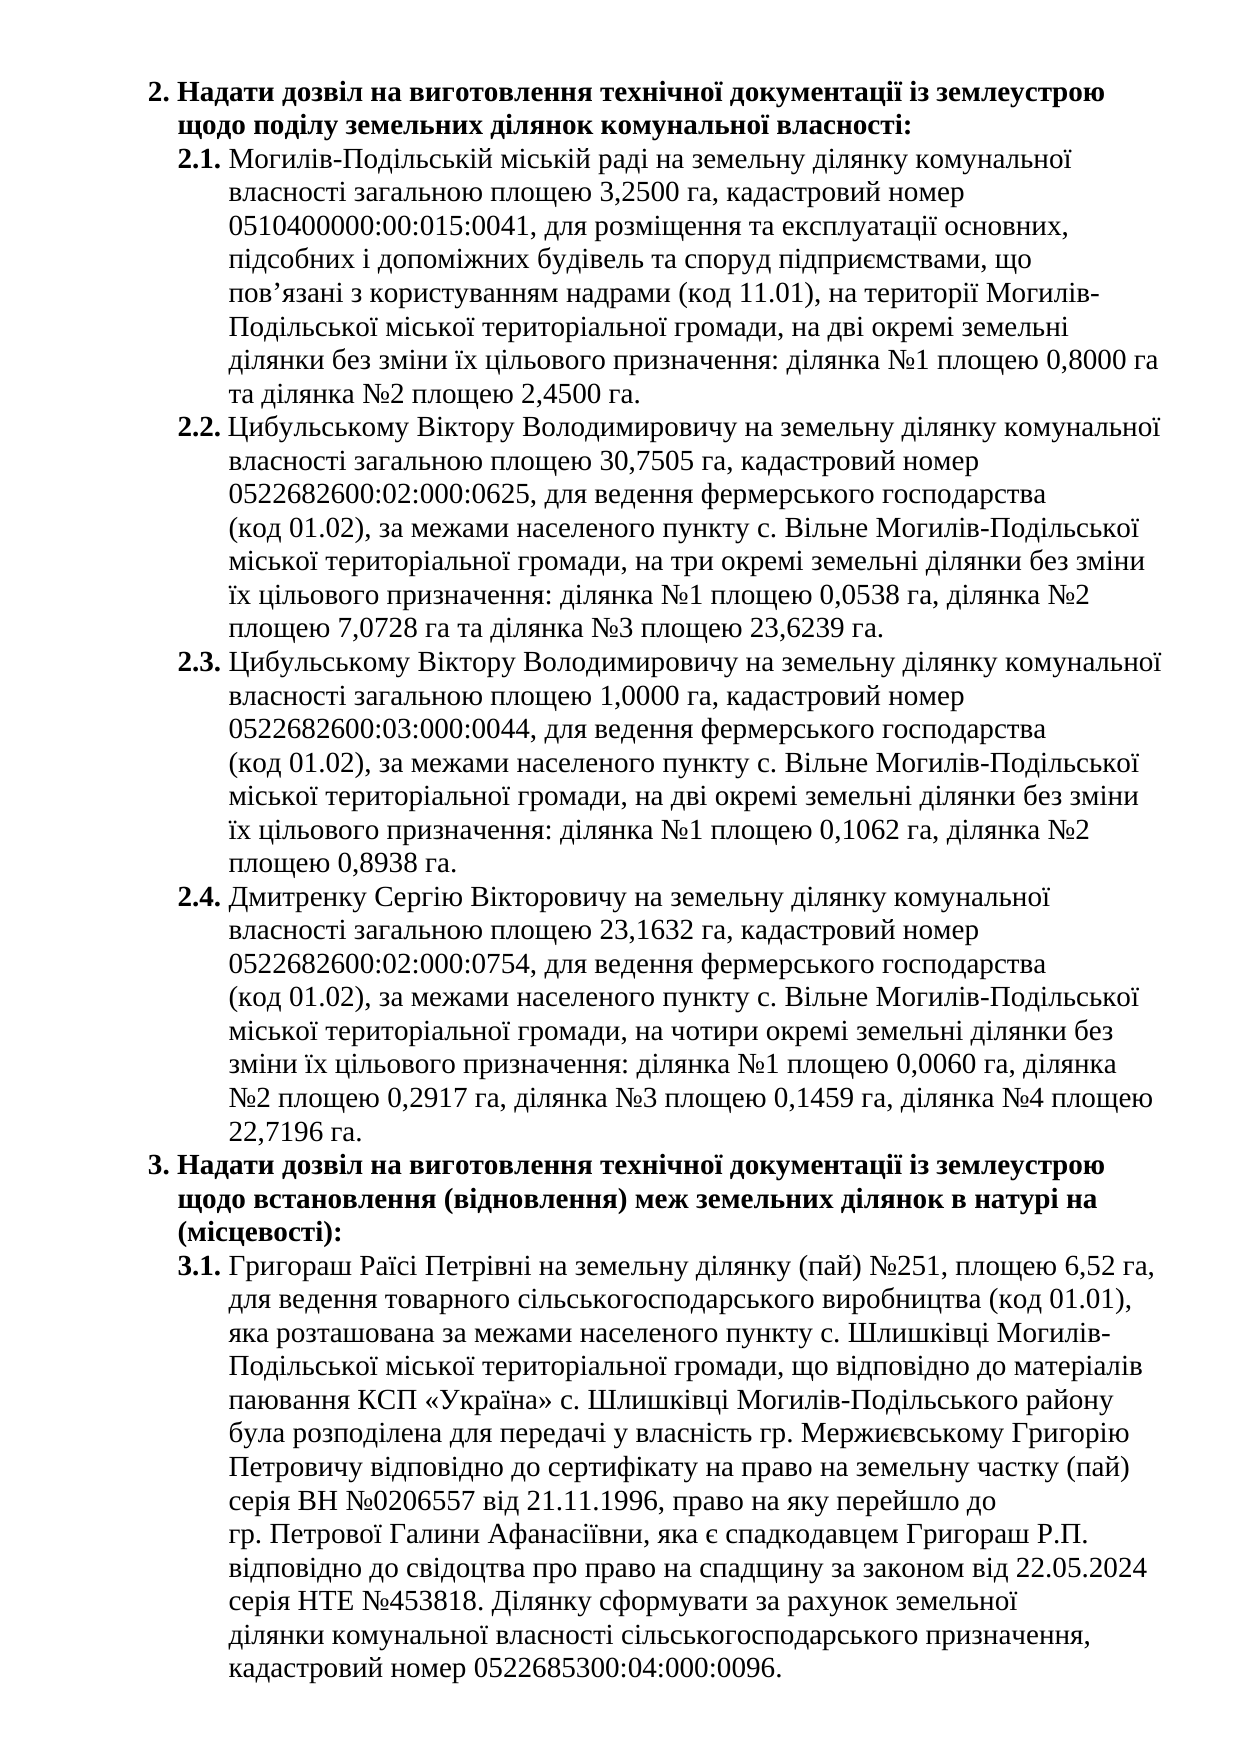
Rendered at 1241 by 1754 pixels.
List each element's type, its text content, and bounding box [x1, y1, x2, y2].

text для ведення товарного сільськогосподарського виробництва (код 01.01), [177, 1281, 1162, 1315]
text 2.2. Цибульському Віктору Володимировичу на земельну ділянку комунальної [177, 409, 1162, 443]
text міської територіальної громади, на дві окремі земельні ділянки без зміни [177, 778, 1162, 812]
text зміни їх цільового призначення: ділянка №1 площею 0,0060 га, ділянка [177, 1047, 1162, 1080]
text 22,7196 га. [177, 1114, 1162, 1147]
text ділянки комунальної власності сільськогосподарського призначення, [177, 1617, 1162, 1650]
text Подільської міської територіальної громади, що відповідно до матеріалів [177, 1348, 1162, 1382]
text серія ВН №0206557 від 21.11.1996, право на яку перейшло до [177, 1483, 1162, 1516]
text міської територіальної громади, на три окремі земельні ділянки без зміни [177, 543, 1162, 577]
text власності загальною площею 23,1632 га, кадастровий номер [177, 912, 1162, 946]
text паювання КСП «Україна» с. Шлишківці Могилів-Подільського району [177, 1382, 1162, 1416]
text Петровичу відповідно до сертифікату на право на земельну частку (пай) [177, 1449, 1162, 1483]
text власності загальною площею 1,0000 га, кадастровий номер [177, 678, 1162, 711]
text яка розташована за межами населеного пункту с. Шлишківці Могилів- [177, 1315, 1162, 1348]
text серія НТЕ №453818. Ділянку сформувати за рахунок земельної [177, 1583, 1162, 1617]
text 3. Надати дозвіл на виготовлення технічної документації із землеустрою щодо встановлення (відновлення) меж земельних ділянок в натурі на (місцевості): [148, 1147, 1162, 1248]
text гр. Петрової Галини Афанасіївни, яка є спадкодавцем Григораш Р.П. [177, 1516, 1162, 1550]
text 0522682600:03:000:0044, для ведення фермерського господарства [177, 711, 1162, 745]
text власності загальною площею 30,7505 га, кадастровий номер [177, 443, 1162, 476]
text їх цільового призначення: ділянка №1 площею 0,1062 га, ділянка №2 [177, 812, 1162, 845]
text та ділянка №2 площею 2,4500 га. [177, 376, 1162, 409]
text (код 01.02), за межами населеного пункту с. Вільне Могилів-Подільської [177, 510, 1162, 543]
text пов’язані з користуванням надрами (код 11.01), на території Могилів- [177, 275, 1162, 309]
text була розподілена для передачі у власність гр. Мержиєвському Григорію [177, 1416, 1162, 1449]
text 2.1. Могилів-Подільській міській раді на земельну ділянку комунальної [177, 141, 1162, 174]
text кадастровий номер 0522685300:04:000:0096. [177, 1650, 1162, 1684]
text ділянки без зміни їх цільового призначення: ділянка №1 площею 0,8000 га [177, 342, 1162, 376]
text 2. Надати дозвіл на виготовлення технічної документації із землеустрою щодо поділу земельних ділянок комунальної власності: [148, 74, 1162, 141]
text (код 01.02), за межами населеного пункту с. Вільне Могилів-Подільської [177, 745, 1162, 778]
text 0522682600:02:000:0754, для ведення фермерського господарства [177, 946, 1162, 979]
text площею 0,8938 га. [177, 845, 1162, 879]
text 3.1. Григораш Раїсі Петрівні на земельну ділянку (пай) №251, площею 6,52 га, [177, 1248, 1162, 1281]
text 2.4. Дмитренку Сергію Вікторовичу на земельну ділянку комунальної [177, 879, 1162, 912]
text №2 площею 0,2917 га, ділянка №3 площею 0,1459 га, ділянка №4 площею [177, 1080, 1162, 1114]
text 0510400000:00:015:0041, для розміщення та експлуатації основних, [177, 208, 1162, 242]
text Подільської міської територіальної громади, на дві окремі земельні [177, 309, 1162, 342]
text підсобних і допоміжних будівель та споруд підприємствами, що [177, 242, 1162, 275]
text (код 01.02), за межами населеного пункту с. Вільне Могилів-Подільської [177, 979, 1162, 1013]
text площею 7,0728 га та ділянка №3 площею 23,6239 га. [177, 611, 1162, 644]
text їх цільового призначення: ділянка №1 площею 0,0538 га, ділянка №2 [177, 577, 1162, 611]
text 2.3. Цибульському Віктору Володимировичу на земельну ділянку комунальної [177, 644, 1162, 678]
text 0522682600:02:000:0625, для ведення фермерського господарства [177, 476, 1162, 510]
text відповідно до свідоцтва про право на спадщину за законом від 22.05.2024 [177, 1550, 1162, 1583]
text власності загальною площею 3,2500 га, кадастровий номер [177, 174, 1162, 208]
text міської територіальної громади, на чотири окремі земельні ділянки без [177, 1013, 1162, 1047]
